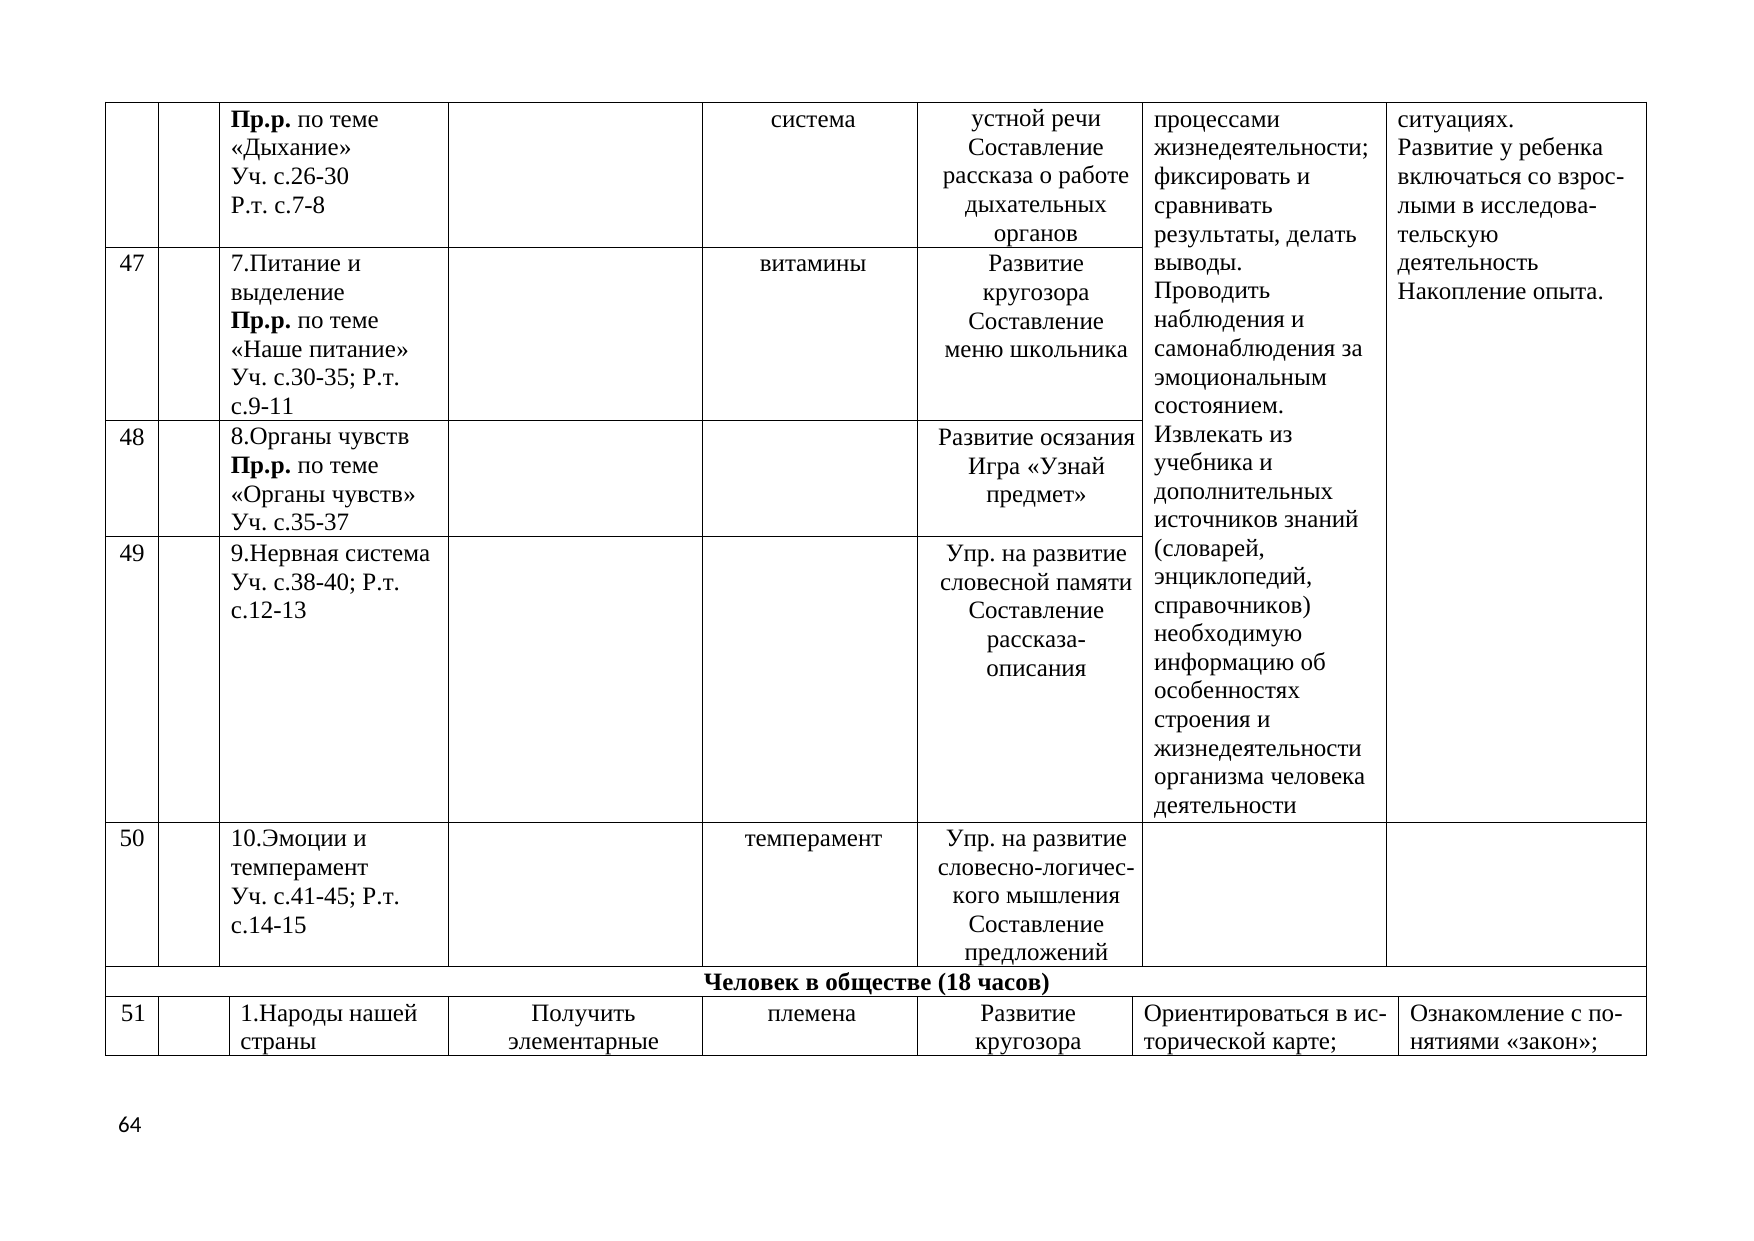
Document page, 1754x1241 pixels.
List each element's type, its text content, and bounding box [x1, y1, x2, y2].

table_header [449, 103, 702, 247]
table_cell 8.Органы чувств Пр.р. по теме «Органы чувств» Уч. с.35-37 [220, 421, 448, 536]
table_header система [703, 103, 917, 247]
table_cell 10.Эмоции и темперамент Уч. с.41-45; Р.т. с.14-15 [220, 823, 448, 966]
table_cell 50 [106, 823, 158, 966]
table_cell [449, 823, 702, 966]
table_cell [159, 997, 229, 1055]
table_cell 9.Нервная система Уч. с.38-40; Р.т. с.12-13 [220, 537, 448, 822]
table_cell 7.Питание и выделение Пр.р. по теме «Наше питание» Уч. с.30-35; Р.т. с.9-11 [220, 248, 448, 420]
table_cell [159, 823, 219, 966]
table_cell 48 [106, 421, 158, 536]
text 64 [118, 1110, 1667, 1138]
table_cell [449, 421, 702, 536]
table_cell Упр. на развитие словесной памяти Составление рассказа-описания [918, 537, 1142, 822]
table_cell [1387, 823, 1646, 966]
table_cell [159, 421, 219, 536]
table_cell [449, 248, 702, 420]
table_cell [159, 248, 219, 420]
table_cell 1.Народы нашей страны [230, 997, 448, 1055]
table_cell темперамент [703, 823, 917, 966]
table_cell [703, 537, 917, 822]
table_cell племена [703, 997, 917, 1055]
table_cell [159, 537, 219, 822]
table_cell 47 [106, 248, 158, 420]
table_cell Человек в обществе (18 часов) [106, 967, 1646, 996]
table_cell 51 [106, 997, 158, 1055]
table_cell [703, 421, 917, 536]
table_cell Развитие кругозора [918, 997, 1132, 1055]
table_cell [1143, 823, 1386, 966]
table_cell Упр. на развитие словесно-логичес-кого мышления Составление предложений [918, 823, 1142, 966]
table_cell Ориентироваться в ис-торической карте; [1133, 997, 1398, 1055]
table_header процессами жизнедеятельности; фиксировать и сравнивать результаты, делать выводы. Проводить наблюдения и самонаблюдения за эмоциональным состоянием. Извлекать из учебника и дополнительных источников знаний (словарей, энциклопедий, справочников) необходимую информацию об особенностях строения и жизнедеятельности организма человека деятельности [1143, 103, 1386, 822]
table_header устной речи Составление рассказа о работе дыхательных органов [918, 103, 1142, 247]
table_header [159, 103, 219, 247]
table_cell Ознакомление с по-нятиями «закон»; [1399, 997, 1646, 1055]
table_cell Получить элементарные [449, 997, 702, 1055]
table_header Пр.р. по теме «Дыхание» Уч. с.26-30 Р.т. с.7-8 [220, 103, 448, 247]
table_cell Развитие кругозора Составление меню школьника [918, 248, 1142, 420]
table_header [106, 103, 158, 247]
table_cell Развитие осязания Игра «Узнай предмет» [918, 421, 1142, 536]
table_cell [449, 537, 702, 822]
table_cell 49 [106, 537, 158, 822]
table_header ситуациях. Развитие у ребенка включаться со взрос-лыми в исследова-тельскую деятельность Накопление опыта. [1387, 103, 1646, 822]
table_cell витамины [703, 248, 917, 420]
